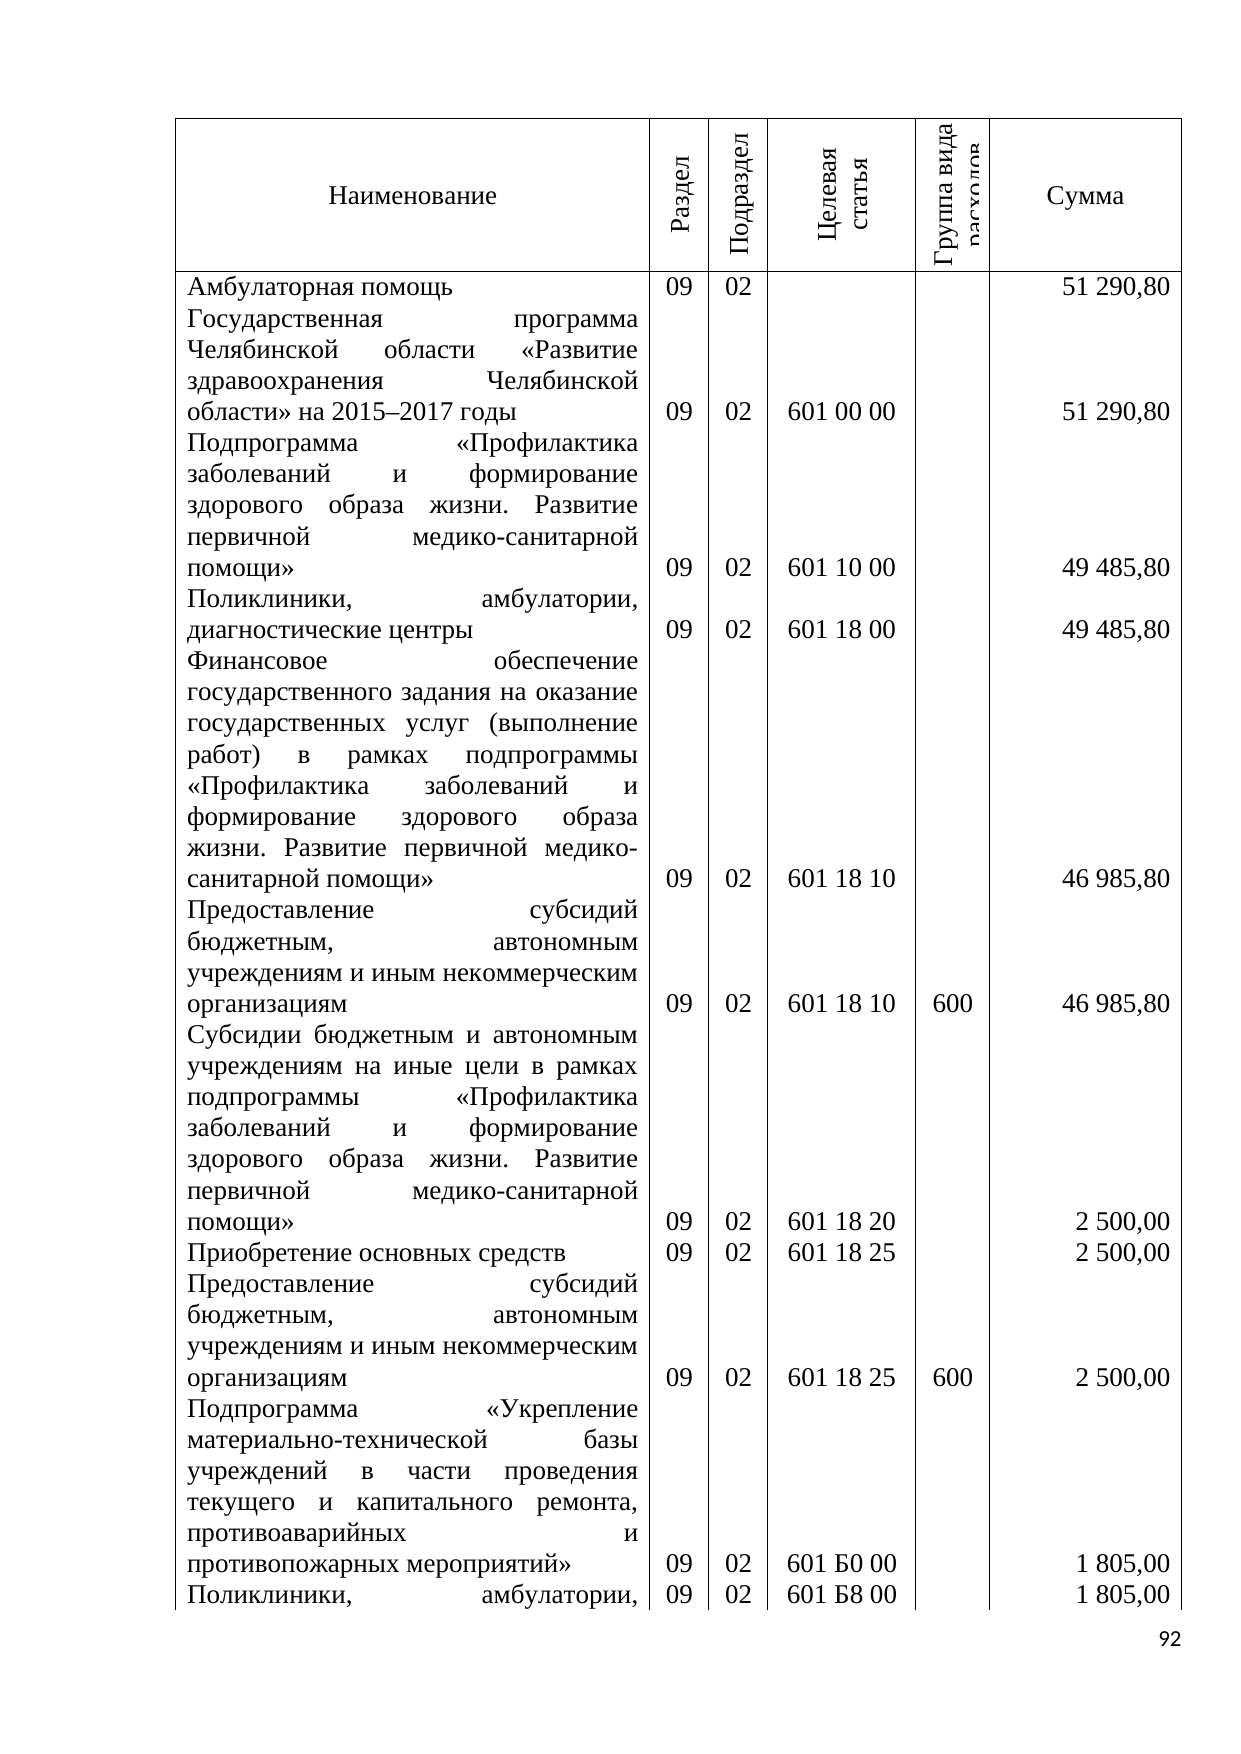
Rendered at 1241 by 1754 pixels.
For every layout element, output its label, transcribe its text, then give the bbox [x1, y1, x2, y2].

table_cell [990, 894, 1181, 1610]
table_header Подраздел [709, 119, 767, 271]
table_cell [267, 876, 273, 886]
table_header Группа вида расходов [916, 119, 989, 271]
table_header Сумма [990, 119, 1181, 271]
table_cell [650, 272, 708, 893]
table_header Целевая статья [768, 119, 915, 271]
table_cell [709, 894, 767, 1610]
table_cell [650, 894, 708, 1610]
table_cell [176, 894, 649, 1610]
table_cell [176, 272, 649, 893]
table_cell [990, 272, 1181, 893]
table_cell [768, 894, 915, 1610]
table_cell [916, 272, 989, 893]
table_header Раздел [650, 119, 708, 271]
table_header Наименование [176, 119, 649, 271]
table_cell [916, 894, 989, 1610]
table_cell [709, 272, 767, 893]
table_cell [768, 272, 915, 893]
